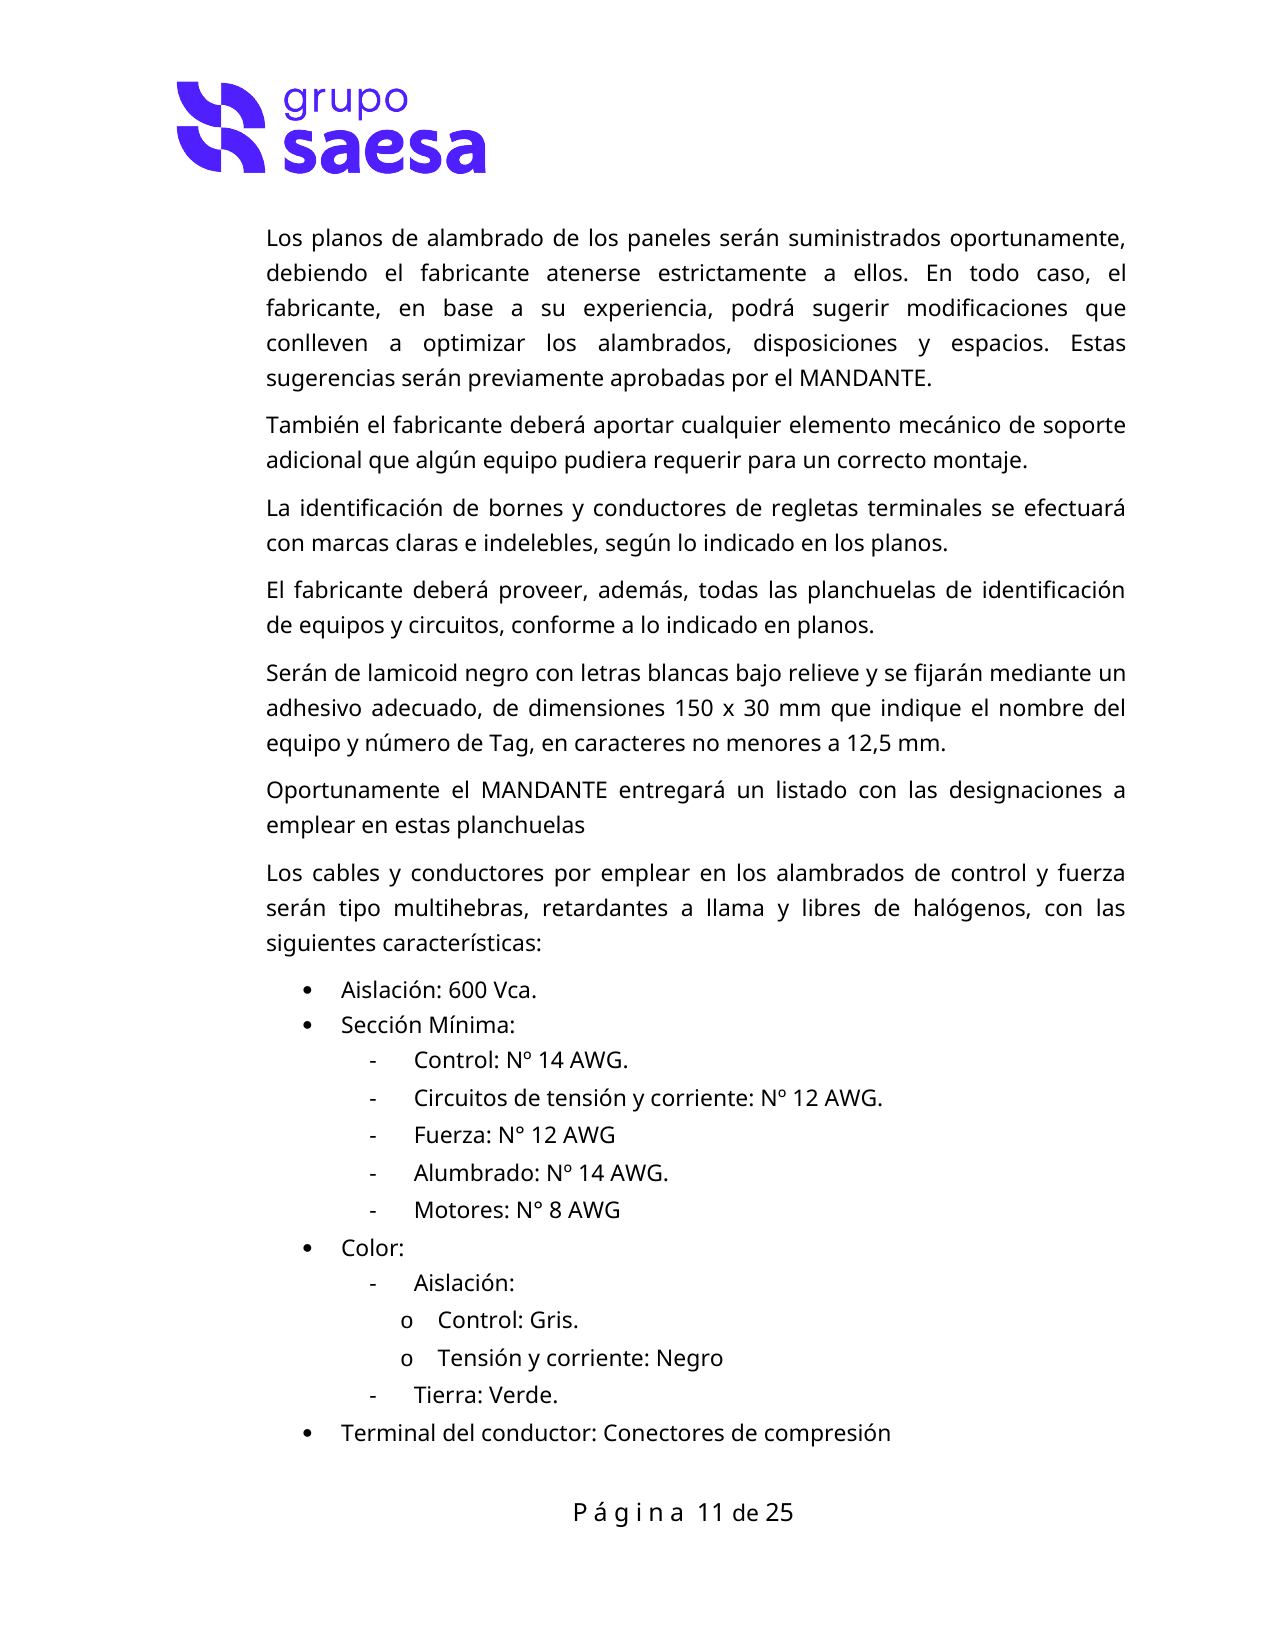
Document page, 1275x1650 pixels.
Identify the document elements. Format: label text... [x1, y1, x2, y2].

list Terminal del conductor: Conectores de compresión [303, 1417, 1127, 1448]
text El fabricante deberá proveer, además, todas las planchuelas de identificación de equipos y circuitos, conforme a lo indicado en planos. [266, 574, 1127, 640]
text Serán de lamicoid negro con letras blancas bajo relieve y se fijarán mediante un adhesivo adecuado, de dimensiones 150 x 30 mm que indique el nombre del equipo y número de Tag, en caracteres no menores a 12,5 mm. [266, 656, 1127, 758]
list Sección Mínima: [303, 1009, 1127, 1040]
list Tensión y corriente: Negro [400, 1342, 1127, 1373]
list Tierra: Verde. [369, 1379, 1127, 1410]
list Color: [303, 1231, 1127, 1263]
list Control: Nº 14 AWG. [369, 1044, 1127, 1075]
list Aislación: 600 Vca. [303, 974, 1127, 1005]
text La identificación de bornes y conductores de regletas terminales se efectuará con marcas claras e indelebles, según lo indicado en los planos. [266, 491, 1127, 558]
list Alumbrado: Nº 14 AWG. [369, 1156, 1127, 1188]
list Circuitos de tensión y corriente: Nº 12 AWG. [369, 1081, 1127, 1113]
text Los cables y conductores por emplear en los alambrados de control y fuerza serán tipo multihebras, retardantes a llama y libres de halógenos, con las siguientes características: [266, 856, 1127, 958]
list Fuerza: N° 12 AWG [369, 1119, 1127, 1150]
text Los planos de alambrado de los paneles serán suministrados oportunamente, debiendo el fabricante atenerse estrictamente a ellos. En todo caso, el fabricante, en base a su experiencia, podrá sugerir modificaciones que conlleven a optimizar los alambrados, disposiciones y espacios. Estas sugerencias serán previamente aprobadas por el MANDANTE. [266, 221, 1127, 393]
text También el fabricante deberá aportar cualquier elemento mecánico de soporte adicional que algún equipo pudiera requerir para un correcto montaje. [266, 409, 1127, 475]
list Aislación: [369, 1266, 1127, 1298]
list Motores: N° 8 AWG [369, 1194, 1127, 1225]
text Oportunamente el MANDANTE entregará un listado con las designaciones a emplear en estas planchuelas [266, 774, 1127, 840]
list Control: Gris. [400, 1304, 1127, 1335]
